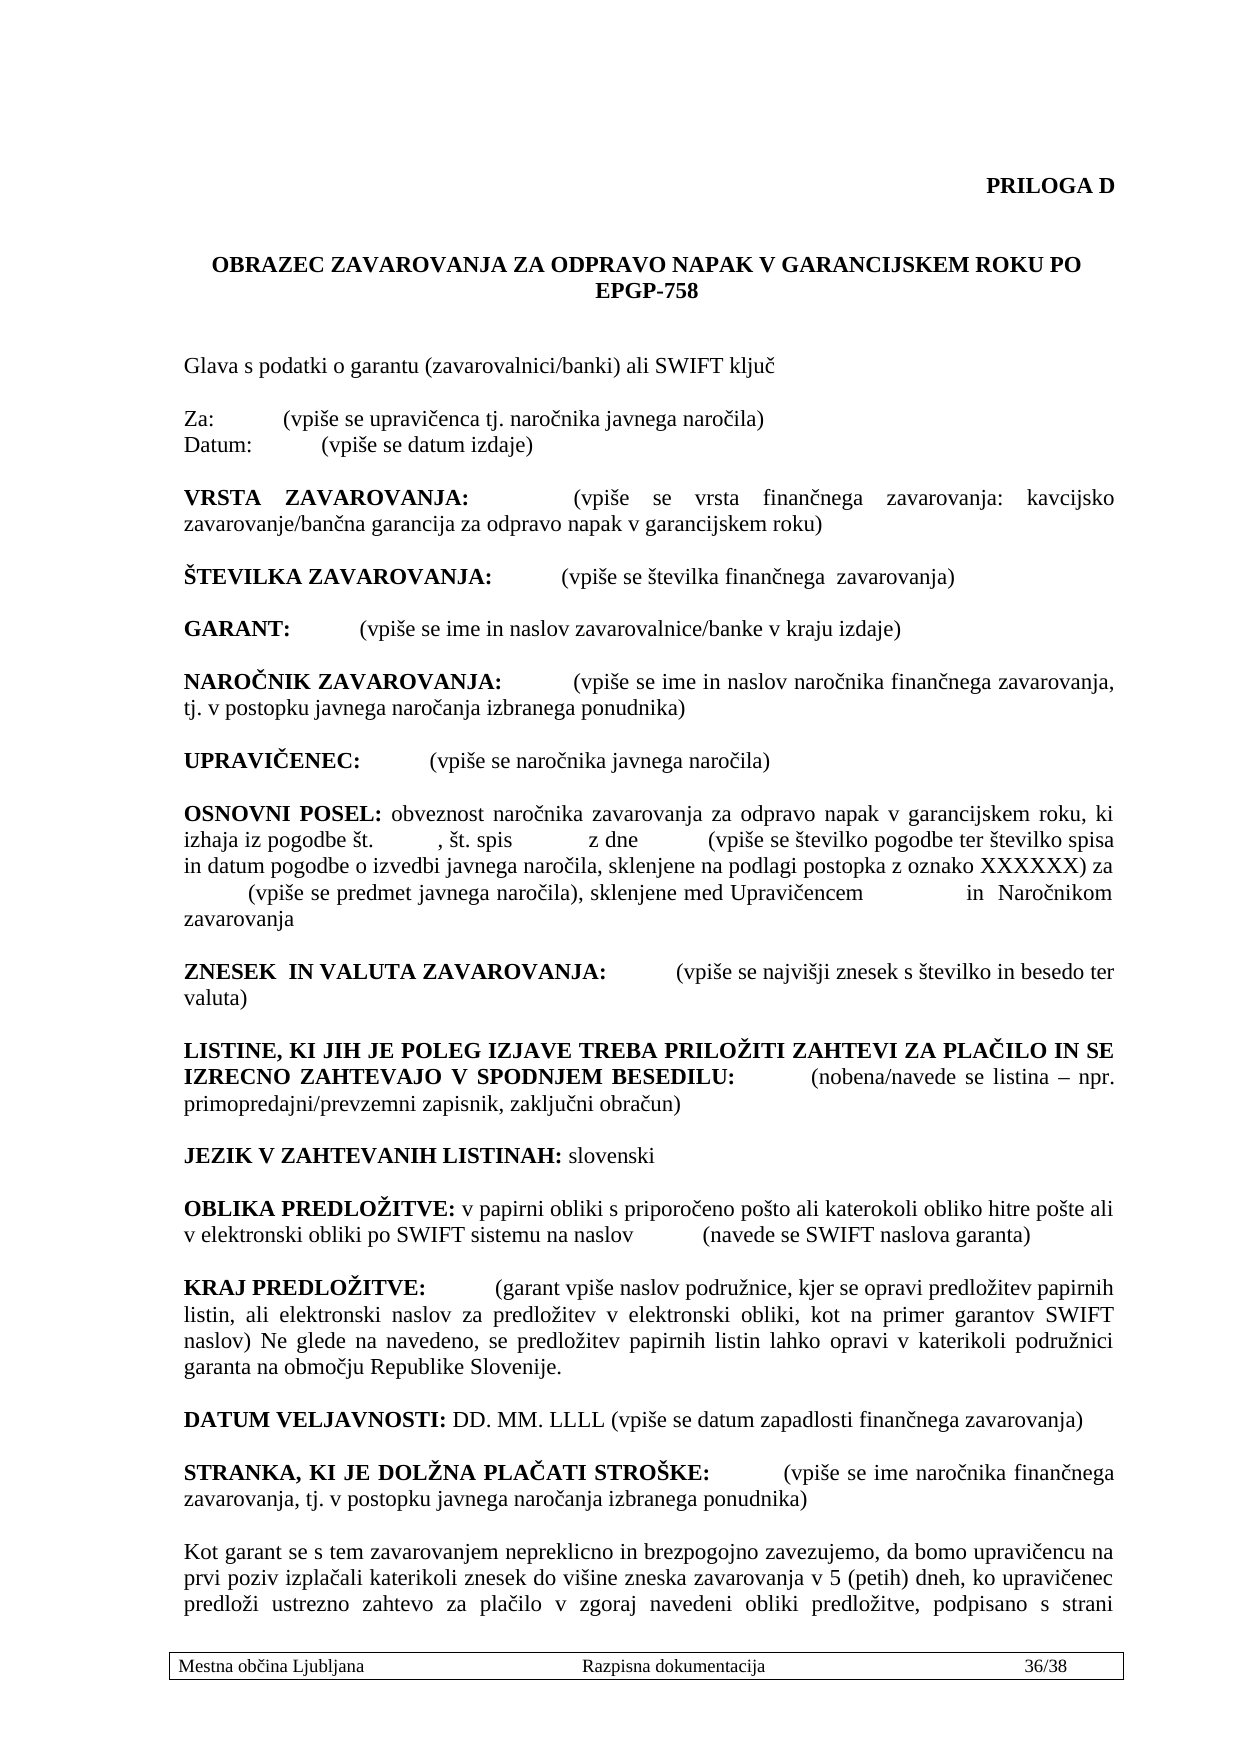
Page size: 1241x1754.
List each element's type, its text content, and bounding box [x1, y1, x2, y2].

text VRSTA ZAVAROVANJA: (vpiše se vrsta finančnega zavarovanja: kavcijsko zavarovanje/bančna garancija za odpravo napak v garancijskem roku) [184, 484, 1115, 536]
text OBRAZEC ZAVAROVANJA ZA ODPRAVO NAPAK V GARANCIJSKEM ROKU PO EPGP-758 [178, 251, 1115, 304]
text PRILOGA D [66, 172, 1115, 198]
text ZNESEK IN VALUTA ZAVAROVANJA: (vpiše se najvišji znesek s številko in besedo ter valuta) [184, 958, 1115, 1011]
text OSNOVNI POSEL: obveznost naročnika zavarovanja za odpravo napak v garancijskem roku, ki izhaja iz pogodbe št. , št. spis z dne (vpiše se številko pogodbe ter številko spisa in datum pogodbe o izvedbi javnega naročila, sklenjene na podlagi postopka z oznako XXXXXX) za (vpiše se predmet javnega naročila), sklenjene med Upravičencem in Naročnikom zavarovanja [184, 800, 1115, 932]
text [184, 1538, 1115, 1617]
text JEZIK V ZAHTEVANIH LISTINAH: slovenski [184, 1142, 1115, 1169]
text KRAJ PREDLOŽITVE: (garant vpiše naslov podružnice, kjer se opravi predložitev papirnih listin, ali elektronski naslov za predložitev v elektronski obliki, kot na primer garantov SWIFT naslov) Ne glede na navedeno, se predložitev papirnih listin lahko opravi v katerikoli podružnici garanta na območju Republike Slovenije. [184, 1274, 1115, 1380]
text Glava s podatki o garantu (zavarovalnici/banki) ali SWIFT ključ [184, 352, 1115, 378]
text NAROČNIK ZAVAROVANJA: (vpiše se ime in naslov naročnika finančnega zavarovanja, tj. v postopku javnega naročanja izbranega ponudnika) [184, 668, 1115, 721]
text Za: (vpiše se upravičenca tj. naročnika javnega naročila) [184, 404, 1115, 431]
text STRANKA, KI JE DOLŽNA PLAČATI STROŠKE: (vpiše se ime naročnika finančnega zavarovanja, tj. v postopku javnega naročanja izbranega ponudnika) [184, 1459, 1115, 1511]
text GARANT: (vpiše se ime in naslov zavarovalnice/banke v kraju izdaje) [184, 615, 1115, 642]
text DATUM VELJAVNOSTI: DD. MM. LLLL (vpiše se datum zapadlosti finančnega zavarovanja) [184, 1406, 1115, 1432]
text Datum: (vpiše se datum izdaje) [184, 431, 1115, 457]
text UPRAVIČENEC: (vpiše se naročnika javnega naročila) [184, 747, 1115, 773]
text ŠTEVILKA ZAVAROVANJA: (vpiše se številka finančnega zavarovanja) [184, 563, 1115, 589]
text OBLIKA PREDLOŽITVE: v papirni obliki s priporočeno pošto ali katerokoli obliko hitre pošte ali v elektronski obliki po SWIFT sistemu na naslov (navede se SWIFT naslova garanta) [184, 1195, 1115, 1248]
text LISTINE, KI JIH JE POLEG IZJAVE TREBA PRILOŽITI ZAHTEVI ZA PLAČILO IN SE IZRECNO ZAHTEVAJO V SPODNJEM BESEDILU: (nobena/navede se listina – npr. primopredajni/prevzemni zapisnik, zaključni obračun) [184, 1037, 1115, 1116]
